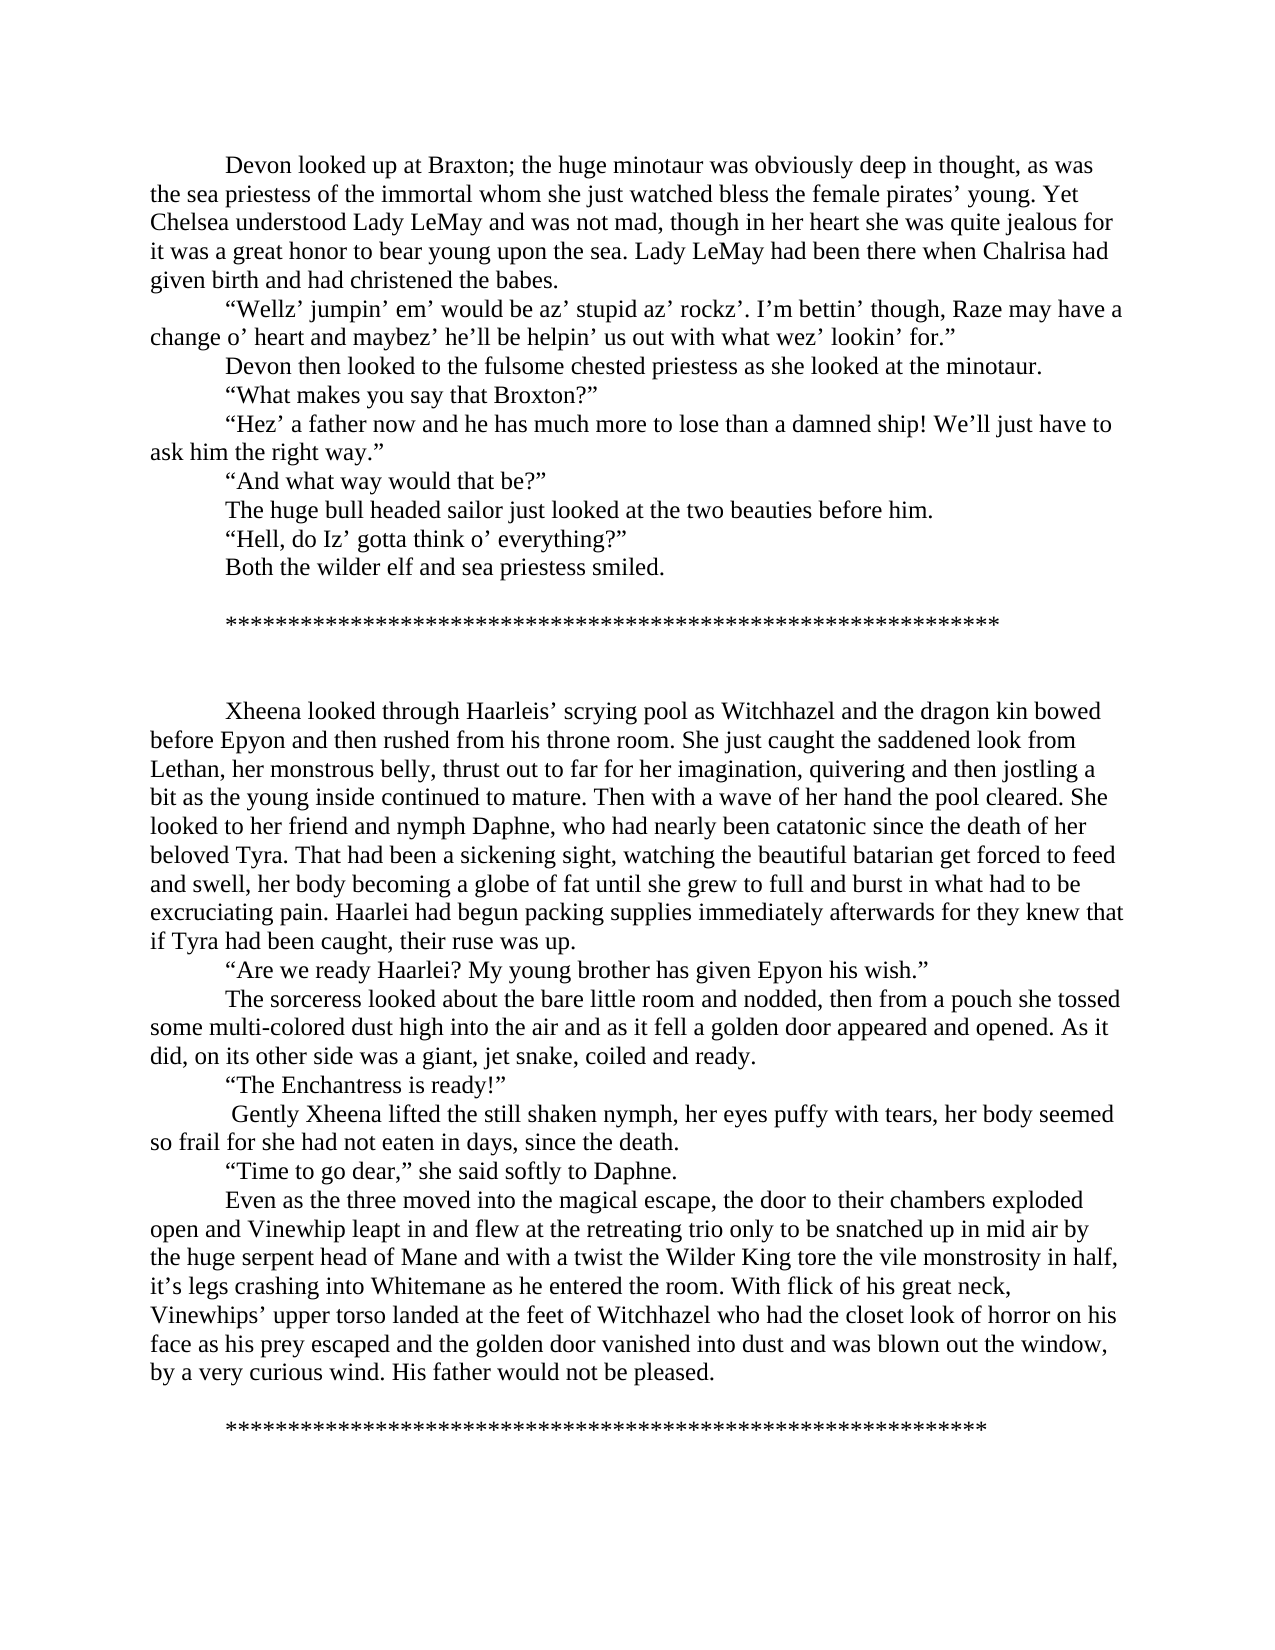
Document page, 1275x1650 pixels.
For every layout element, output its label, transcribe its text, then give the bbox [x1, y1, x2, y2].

text Gently Xheena lifted the still shaken nymph, her eyes puffy with tears, her body seemed so frail for she had not eaten in days, since the death. [150, 1099, 1125, 1156]
text “Are we ready Haarlei? My young brother has given Epyon his wish.” [150, 955, 1125, 984]
text Devon then looked to the fulsome chested priestess as she looked at the minotaur. [150, 351, 1125, 380]
text “Hez’ a father now and he has much more to lose than a damned ship! We’ll just have to ask him the right way.” [150, 409, 1125, 466]
text “And what way would that be?” [150, 466, 1125, 495]
text ************************************************************** [150, 610, 1125, 639]
text “Wellz’ jumpin’ em’ would be az’ stupid az’ rockz’. I’m bettin’ though, Raze may have a change o’ heart and maybez’ he’ll be helpin’ us out with what wez’ lookin’ for.” [150, 294, 1125, 351]
text ************************************************************* [150, 1415, 1125, 1444]
text Xheena looked through Haarleis’ scrying pool as Witchhazel and the dragon kin bowed before Epyon and then rushed from his throne room. She just caught the saddened look from Lethan, her monstrous belly, thrust out to far for her imagination, quivering and then jostling a bit as the young inside continued to mature. Then with a wave of her hand the pool cleared. She looked to her friend and nymph Daphne, who had nearly been catatonic since the death of her beloved Tyra. That had been a sickening sight, watching the beautiful batarian get forced to feed and swell, her body becoming a globe of fat until she grew to full and burst in what had to be excruciating pain. Haarlei had begun packing supplies immediately afterwards for they knew that if Tyra had been caught, their ruse was up. [150, 696, 1125, 955]
text Even as the three moved into the magical escape, the door to their chambers exploded open and Vinewhip leapt in and flew at the retreating trio only to be snatched up in mid air by the huge serpent head of Mane and with a twist the Wilder King tore the vile monstrosity in half, it’s legs crashing into Whitemane as he entered the room. With flick of his great neck, Vinewhips’ upper torso landed at the feet of Witchhazel who had the closet look of horror on his face as his prey escaped and the golden door vanished into dust and was blown out the window, by a very curious wind. His father would not be pleased. [150, 1185, 1125, 1386]
text “Hell, do Iz’ gotta think o’ everything?” [150, 524, 1125, 552]
text The sorceress looked about the bare little room and nodded, then from a pouch she tossed some multi-colored dust high into the air and as it fell a golden door appeared and opened. As it did, on its other side was a giant, jet snake, coiled and ready. [150, 984, 1125, 1070]
text The huge bull headed sailor just looked at the two beauties before him. [150, 495, 1125, 524]
text “Time to go dear,” she said softly to Daphne. [150, 1156, 1125, 1185]
text “The Enchantress is ready!” [150, 1070, 1125, 1099]
text “What makes you say that Broxton?” [150, 380, 1125, 409]
text Both the wilder elf and sea priestess smiled. [150, 552, 1125, 581]
text Devon looked up at Braxton; the huge minotaur was obviously deep in thought, as was the sea priestess of the immortal whom she just watched bless the female pirates’ young. Yet Chelsea understood Lady LeMay and was not mad, though in her heart she was quite jealous for it was a great honor to bear young upon the sea. Lady LeMay had been there when Chalrisa had given birth and had christened the babes. [150, 150, 1125, 294]
